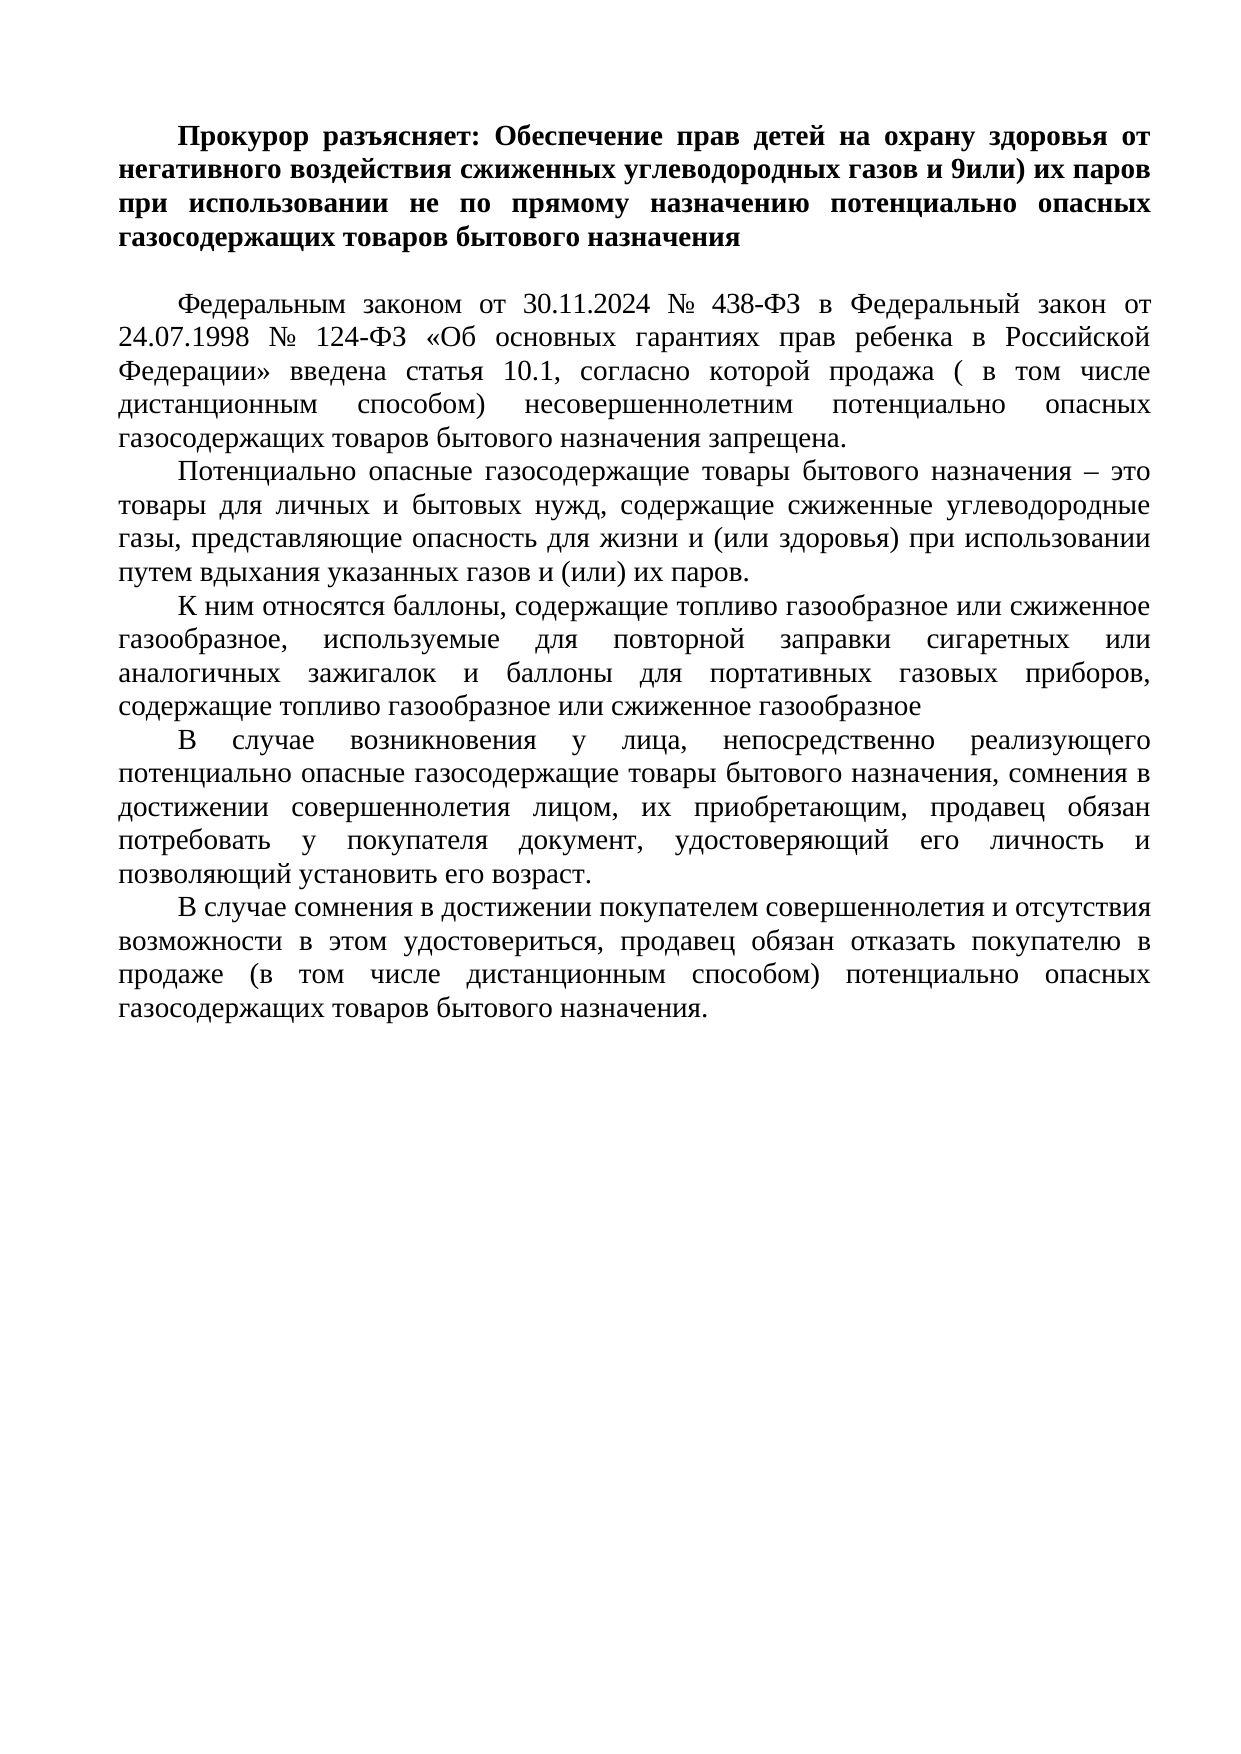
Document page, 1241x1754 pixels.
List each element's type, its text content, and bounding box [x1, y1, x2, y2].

text Потенциально опасные газосодержащие товары бытового назначения – это товары для личных и бытовых нужд, содержащие сжиженные углеводородные газы, представляющие опасность для жизни и (или здоровья) при использовании путем вдыхания указанных газов и (или) их паров. [118, 453, 1152, 588]
text Прокурор разъясняет: Обеспечение прав детей на охрану здоровья от негативного воздействия сжиженных углеводородных газов и 9или) их паров при использовании не по прямому назначению потенциально опасных газосодержащих товаров бытового назначения [118, 118, 1152, 252]
text В случае возникновения у лица, непосредственно реализующего потенциально опасные газосодержащие товары бытового назначения, сомнения в достижении совершеннолетия лицом, их приобретающим, продавец обязан потребовать у покупателя документ, удостоверяющий его личность и позволяющий установить его возраст. [118, 722, 1152, 889]
text Федеральным законом от 30.11.2024 № 438-ФЗ в Федеральный закон от 24.07.1998 № 124-ФЗ «Об основных гарантиях прав ребенка в Российской Федерации» введена статья 10.1, согласно которой продажа ( в том числе дистанционным способом) несовершеннолетним потенциально опасных газосодержащих товаров бытового назначения запрещена. [118, 286, 1152, 453]
text В случае сомнения в достижении покупателем совершеннолетия и отсутствия возможности в этом удостовериться, продавец обязан отказать покупателю в продаже (в том числе дистанционным способом) потенциально опасных газосодержащих товаров бытового назначения. [118, 889, 1152, 1024]
text К ним относятся баллоны, содержащие топливо газообразное или сжиженное газообразное, используемые для повторной заправки сигаретных или аналогичных зажигалок и баллоны для портативных газовых приборов, содержащие топливо газообразное или сжиженное газообразное [118, 588, 1152, 722]
